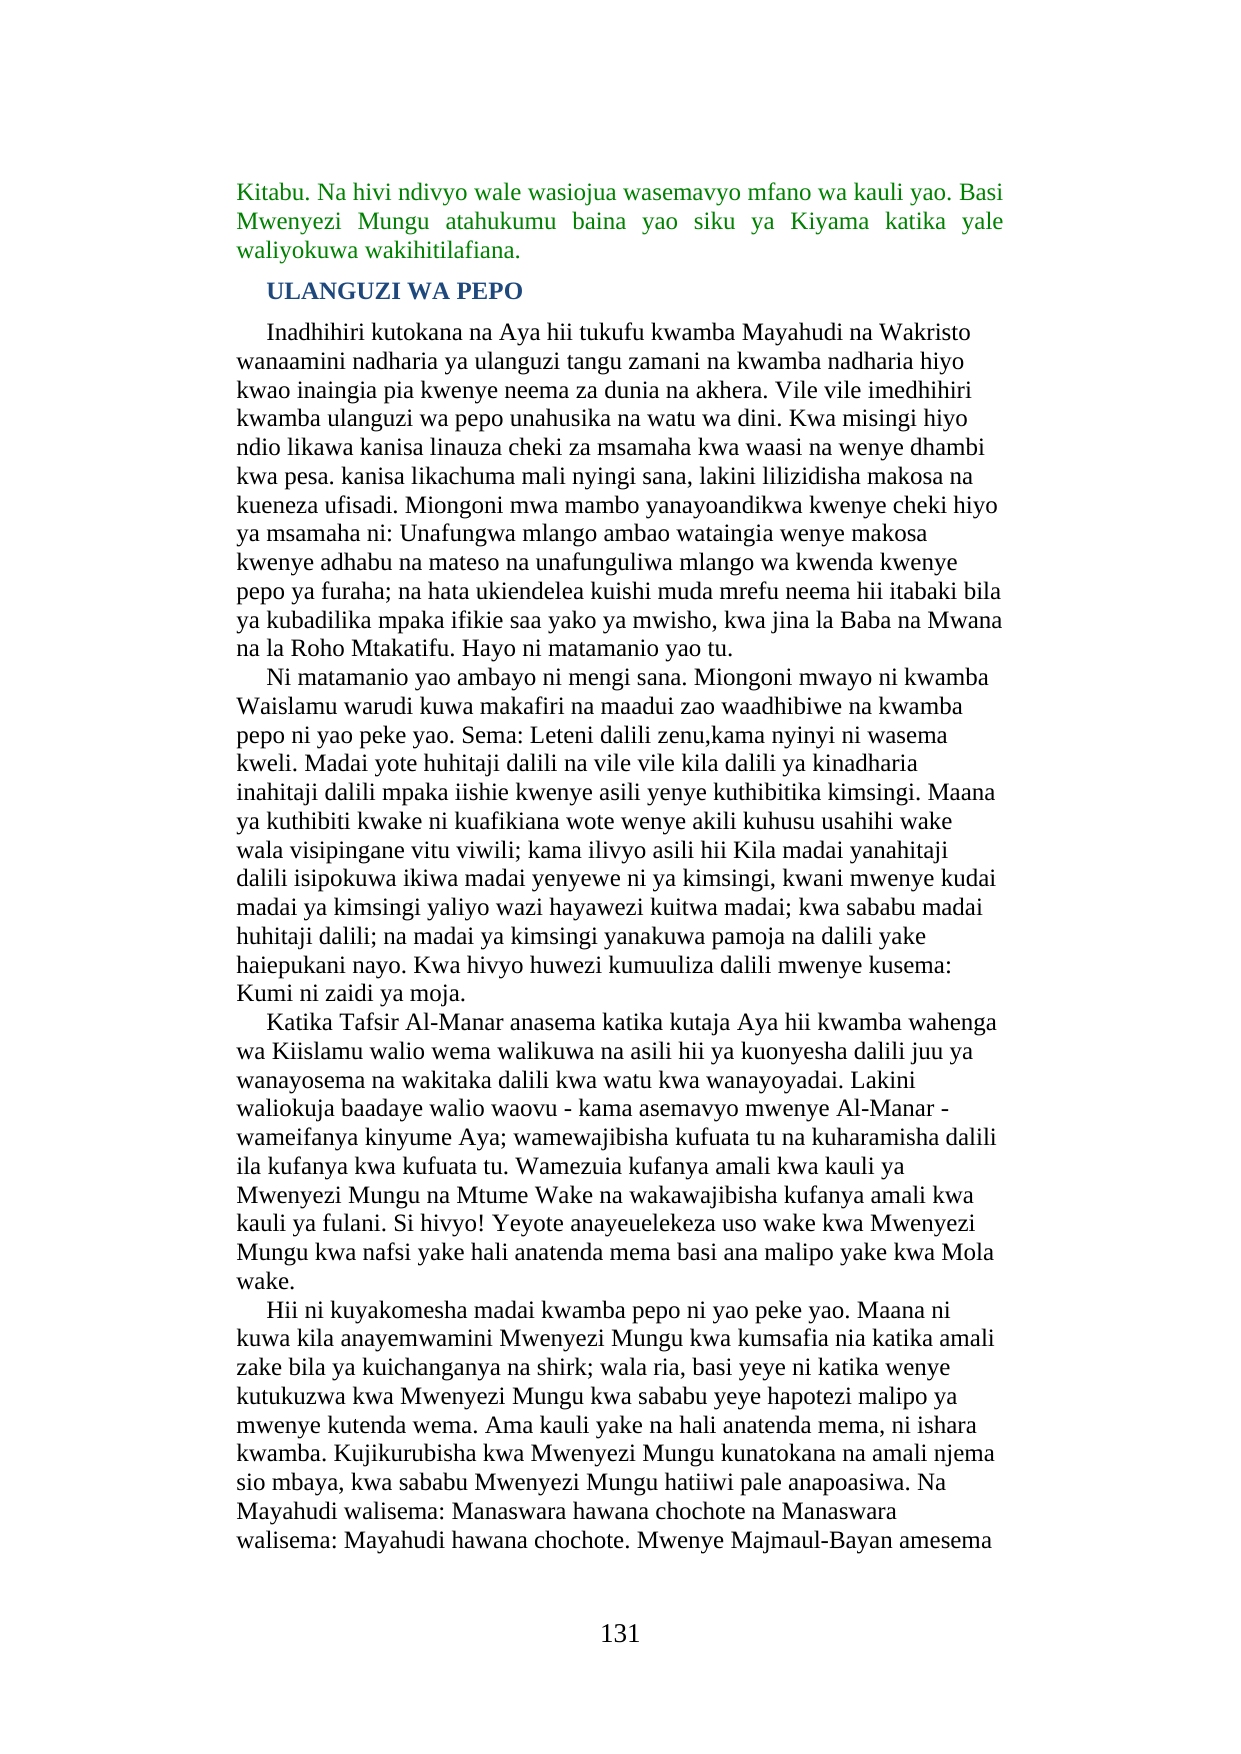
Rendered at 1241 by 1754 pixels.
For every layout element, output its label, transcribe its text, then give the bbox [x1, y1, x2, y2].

text Ni matamanio yao ambayo ni mengi sana. Miongoni mwayo ni kwamba Waislamu warudi kuwa makafiri na maadui zao waadhibiwe na kwamba pepo ni yao peke yao. Sema: Leteni dalili zenu,kama nyinyi ni wasema kweli. Madai yote huhitaji dalili na vile vile kila dalili ya kinadharia inahitaji dalili mpaka iishie kwenye asili yenye kuthibitika kimsingi. Maana ya kuthibiti kwake ni kuafikiana wote wenye akili kuhusu usahihi wake wala visipingane vitu viwili; kama ilivyo asili hii Kila madai yanahitaji dalili isipokuwa ikiwa madai yenyewe ni ya kimsingi, kwani mwenye kudai madai ya kimsingi yaliyo wazi hayawezi kuitwa madai; kwa sababu madai huhitaji dalili; na madai ya kimsingi yanakuwa pamoja na dalili yake haiepukani nayo. Kwa hivyo huwezi kumuuliza dalili mwenye kusema: Kumi ni zaidi ya moja. [236, 662, 1004, 1007]
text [236, 1295, 1004, 1553]
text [236, 177, 1004, 263]
text Inadhihiri kutokana na Aya hii tukufu kwamba Mayahudi na Wakristo wanaamini nadharia ya ulanguzi tangu zamani na kwamba nadharia hiyo kwao inaingia pia kwenye neema za dunia na akhera. Vile vile imedhihiri kwamba ulanguzi wa pepo unahusika na watu wa dini. Kwa misingi hiyo ndio likawa kanisa linauza cheki za msamaha kwa waasi na wenye dhambi kwa pesa. kanisa likachuma mali nyingi sana, lakini lilizidisha makosa na kueneza ufisadi. Miongoni mwa mambo yanayoandikwa kwenye cheki hiyo ya msamaha ni: Unafungwa mlango ambao wataingia wenye makosa kwenye adhabu na mateso na unafunguliwa mlango wa kwenda kwenye pepo ya furaha; na hata ukiendelea kuishi muda mrefu neema hii itabaki bila ya kubadilika mpaka ifikie saa yako ya mwisho, kwa jina la Baba na Mwana na la Roho Mtakatifu. Hayo ni matamanio yao tu. [236, 317, 1004, 662]
text Katika Tafsir Al-Manar anasema katika kutaja Aya hii kwamba wahenga wa Kiislamu walio wema walikuwa na asili hii ya kuonyesha dalili juu ya wanayosema na wakitaka dalili kwa watu kwa wanayoyadai. Lakini waliokuja baadaye walio waovu - kama asemavyo mwenye Al-Manar - wameifanya kinyume Aya; wamewajibisha kufuata tu na kuharamisha dalili ila kufanya kwa kufuata tu. Wamezuia kufanya amali kwa kauli ya Mwenyezi Mungu na Mtume Wake na wakawajibisha kufanya amali kwa kauli ya fulani. Si hivyo! Yeyote anayeuelekeza uso wake kwa Mwenyezi Mungu kwa nafsi yake hali anatenda mema basi ana malipo yake kwa Mola wake. [236, 1007, 1004, 1295]
subtitle ULANGUZI WA PEPO [236, 276, 1004, 305]
